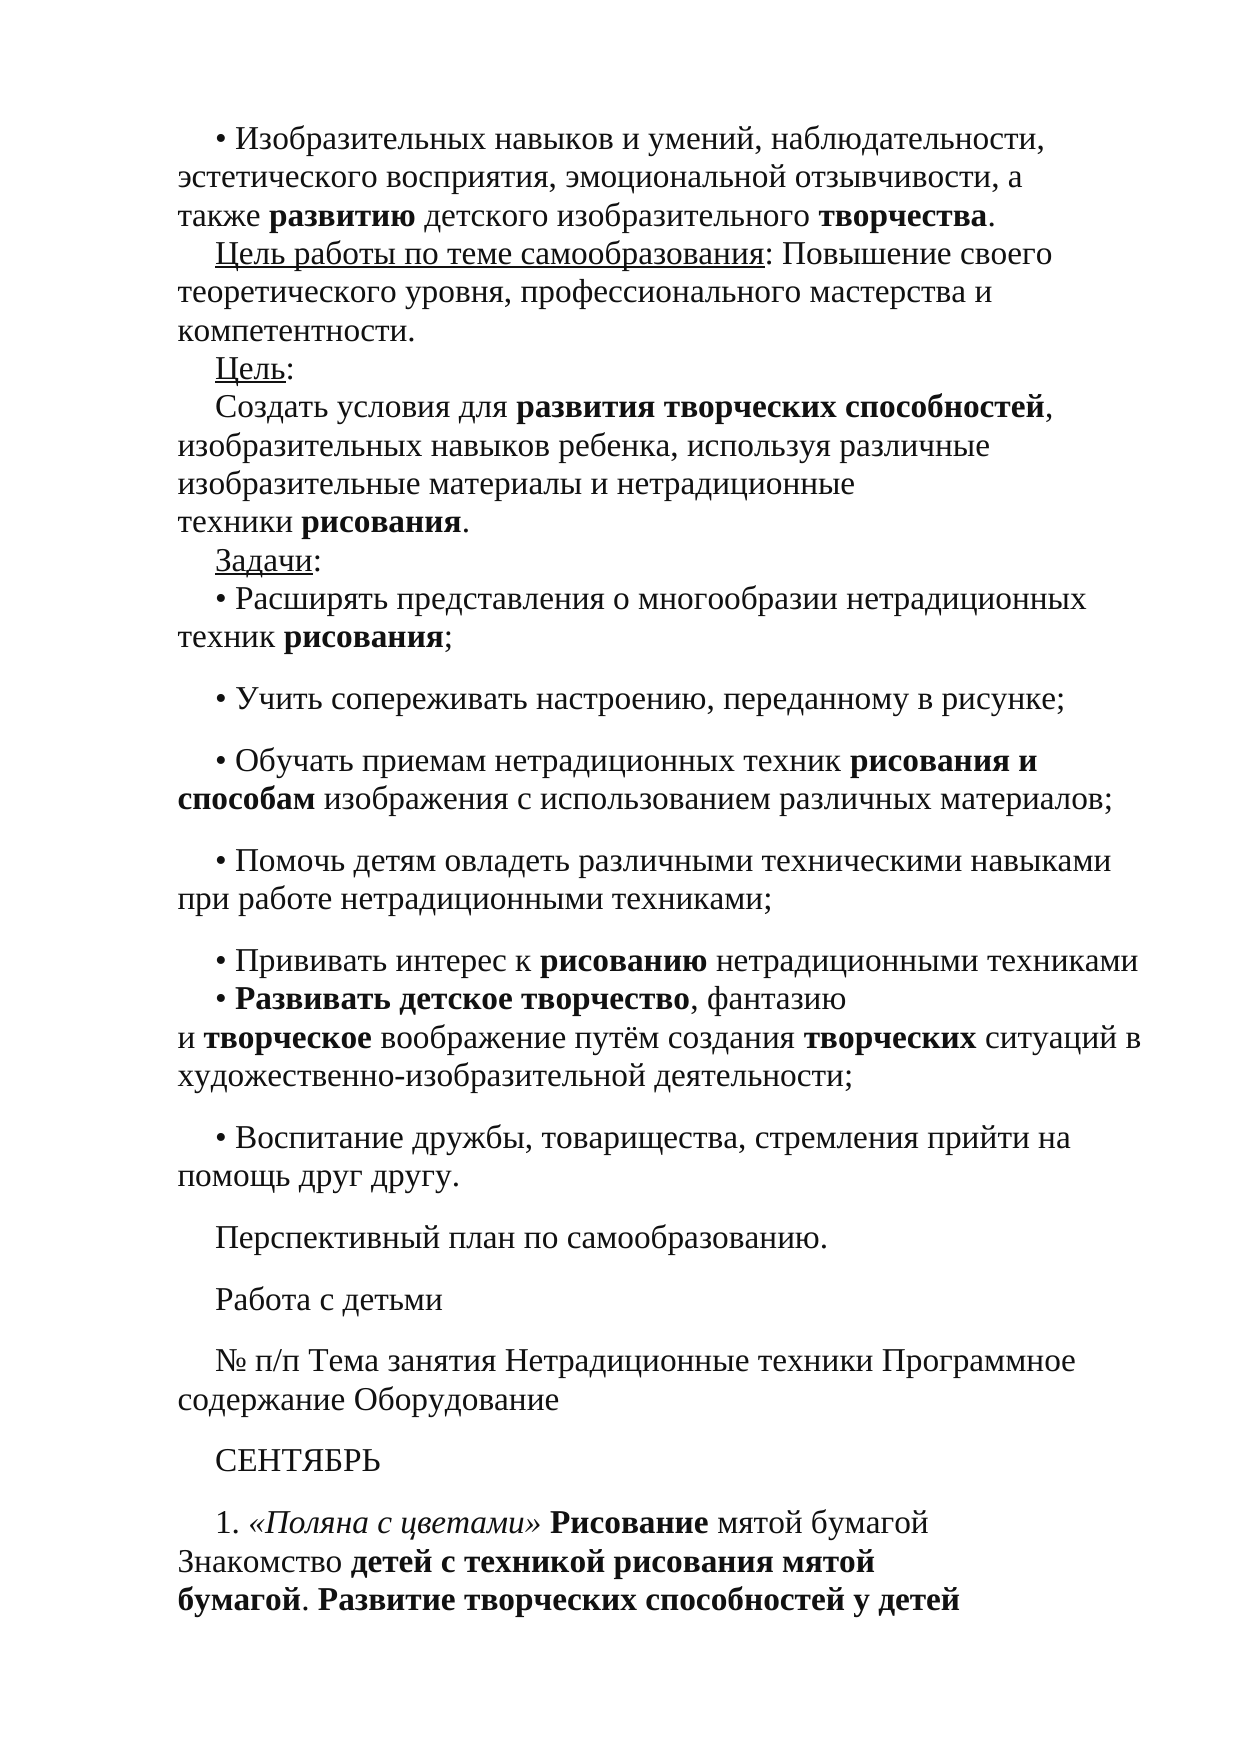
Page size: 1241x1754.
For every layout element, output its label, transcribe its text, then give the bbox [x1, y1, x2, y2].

text • Расширять представления о многообразии нетрадиционных техник рисования; [177, 578, 1152, 655]
text Цель: [177, 348, 1152, 386]
text СЕНТЯБРЬ [177, 1441, 1152, 1479]
text № п/п Тема занятия Нетрадиционные техники Программное содержание Оборудование [177, 1341, 1152, 1417]
text • Развивать детское творчество, фантазию и творческое воображение путём создания творческих ситуаций в художественно-изобразительной деятельности; [177, 978, 1152, 1093]
text • Воспитание дружбы, товарищества, стремления прийти на помощь друг другу. [177, 1117, 1152, 1194]
text Работа с детьми [177, 1279, 1152, 1317]
text Создать условия для развития творческих способностей, изобразительных навыков ребенка, используя различные изобразительные материалы и нетрадиционные техники рисования. [177, 386, 1152, 540]
text • Учить сопереживать настроению, переданному в рисунке; [177, 678, 1152, 717]
text Цель работы по теме самообразования: Повышение своего теоретического уровня, профессионального мастерства и компетентности. [177, 233, 1152, 348]
text • Обучать приемам нетрадиционных техник рисования и способам изображения с использованием различных материалов; [177, 740, 1152, 817]
text • Изобразительных навыков и умений, наблюдательности, эстетического восприятия, эмоциональной отзывчивости, а также развитию детского изобразительного творчества. [177, 118, 1152, 233]
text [177, 1502, 1152, 1617]
text • Помочь детям овладеть различными техническими навыками при работе нетрадиционными техниками; [177, 840, 1152, 917]
text • Прививать интерес к рисованию нетрадиционными техниками [177, 940, 1152, 978]
text Задачи: [177, 540, 1152, 578]
text Перспективный план по самообразованию. [177, 1217, 1152, 1255]
